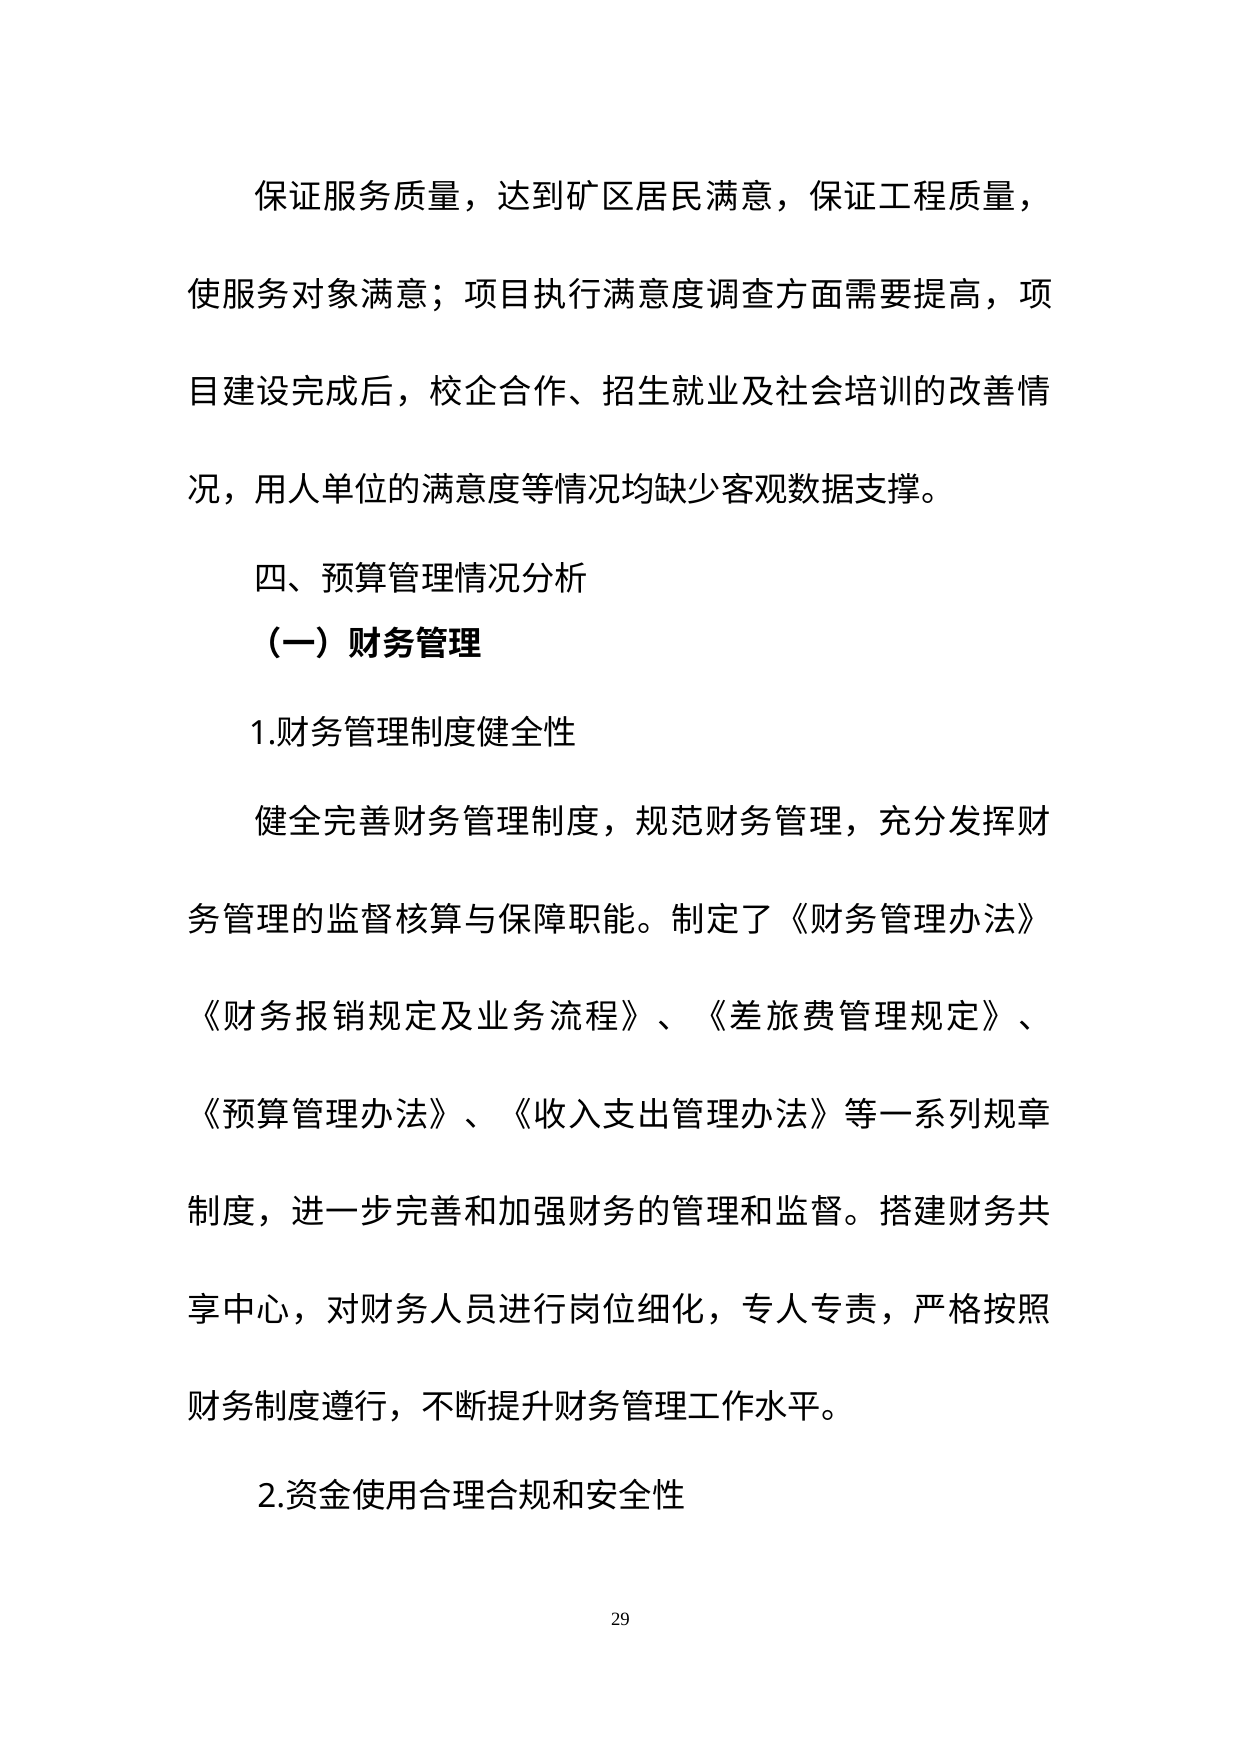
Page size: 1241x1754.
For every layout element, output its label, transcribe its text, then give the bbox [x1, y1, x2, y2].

text 四、预算管理情况分析 [187, 543, 1053, 608]
text 保证服务质量，达到矿区居民满意，保证工程质量，使服务对象满意；项目执行满意度调查方面需要提高，项目建设完成后，校企合作、招生就业及社会培训的改善情况，用人单位的满意度等情况均缺少客观数据支撑。 [187, 162, 1053, 519]
text 2.资金使用合理合规和安全性 [198, 1461, 1053, 1526]
text 1.财务管理制度健全性 [198, 698, 1053, 763]
text （一）财务管理 [198, 608, 1053, 673]
text 健全完善财务管理制度，规范财务管理，充分发挥财务管理的监督核算与保障职能。制定了《财务管理办法》、《财务报销规定及业务流程》、《差旅费管理规定》、《预算管理办法》、《收入支出管理办法》等一系列规章制度，进一步完善和加强财务的管理和监督。搭建财务共享中心，对财务人员进行岗位细化，专人专责，严格按照财务制度遵行，不断提升财务管理工作水平。 [187, 787, 1053, 1437]
